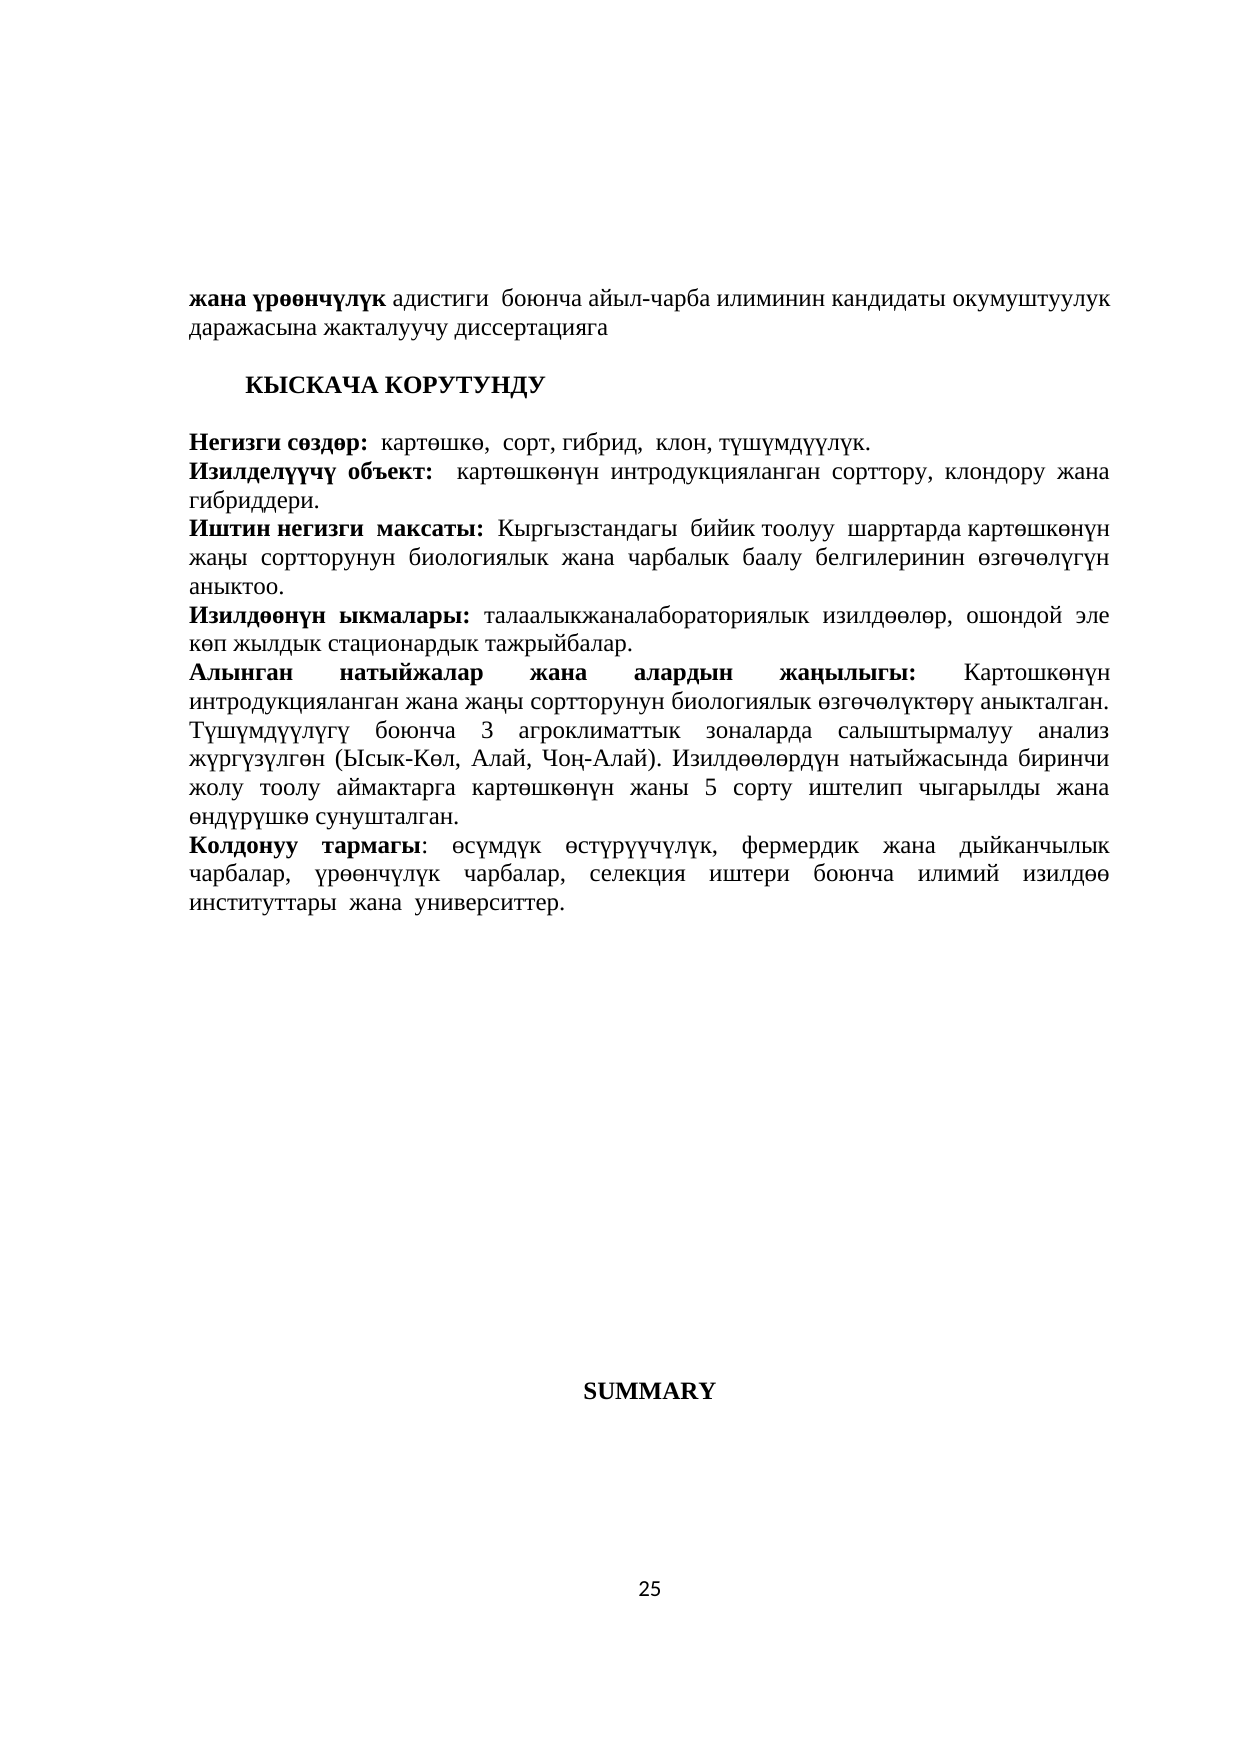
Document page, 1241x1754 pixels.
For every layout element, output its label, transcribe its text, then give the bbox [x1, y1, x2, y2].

text Иштин негизги максаты: Кыргызстандагы бийик тоолуу шарртарда картөшкөнүн жаңы сортторунун биологиялык жана чарбалык баалу белгилеринин өзгөчөлүгүн аныктоо. [189, 513, 1110, 600]
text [189, 283, 1110, 341]
text КЫСКАЧА КОРУТУНДУ [189, 370, 1110, 398]
text Алынган натыйжалар жана алардын жаңылыгы: Картошкөнүн интродукцияланган жана жаңы сортторунун биологиялык өзгөчөлүктөрү аныкталган. Түшүмдүүлүгү боюнча 3 агроклиматтык зоналарда салыштырмалуу анализ жүргүзүлгөн (Ысык-Көл, Алай, Чоң-Алай). Изилдөөлөрдүн натыйжасында биринчи жолу тоолу аймактарга картөшкөнүн жаны 5 сорту иштелип чыгарылды жана өндүрүшкө сунушталган. [189, 657, 1110, 830]
text Колдонуу тармагы: өсүмдүк өстүрүүчүлүк, фермердик жана дыйканчылык чарбалар, үрөөнчүлүк чарбалар, селекция иштери боюнча илимий изилдөө институттары жана университтер. [189, 830, 1110, 916]
text SUMMARY [189, 1376, 1110, 1405]
text Изилделүүчү объект: картөшкөнүн интродукцияланган сорттору, клондору жана гибриддери. [189, 456, 1110, 513]
text Изилдөөнүн ыкмалары: талаалыкжаналабораториялык изилдөөлөр, ошондой эле көп жылдык стационардык тажрыйбалар. [189, 600, 1110, 657]
text Негизги сөздөр: картөшкө, сорт, гибрид, клон, түшүмдүүлүк. [189, 427, 1110, 456]
